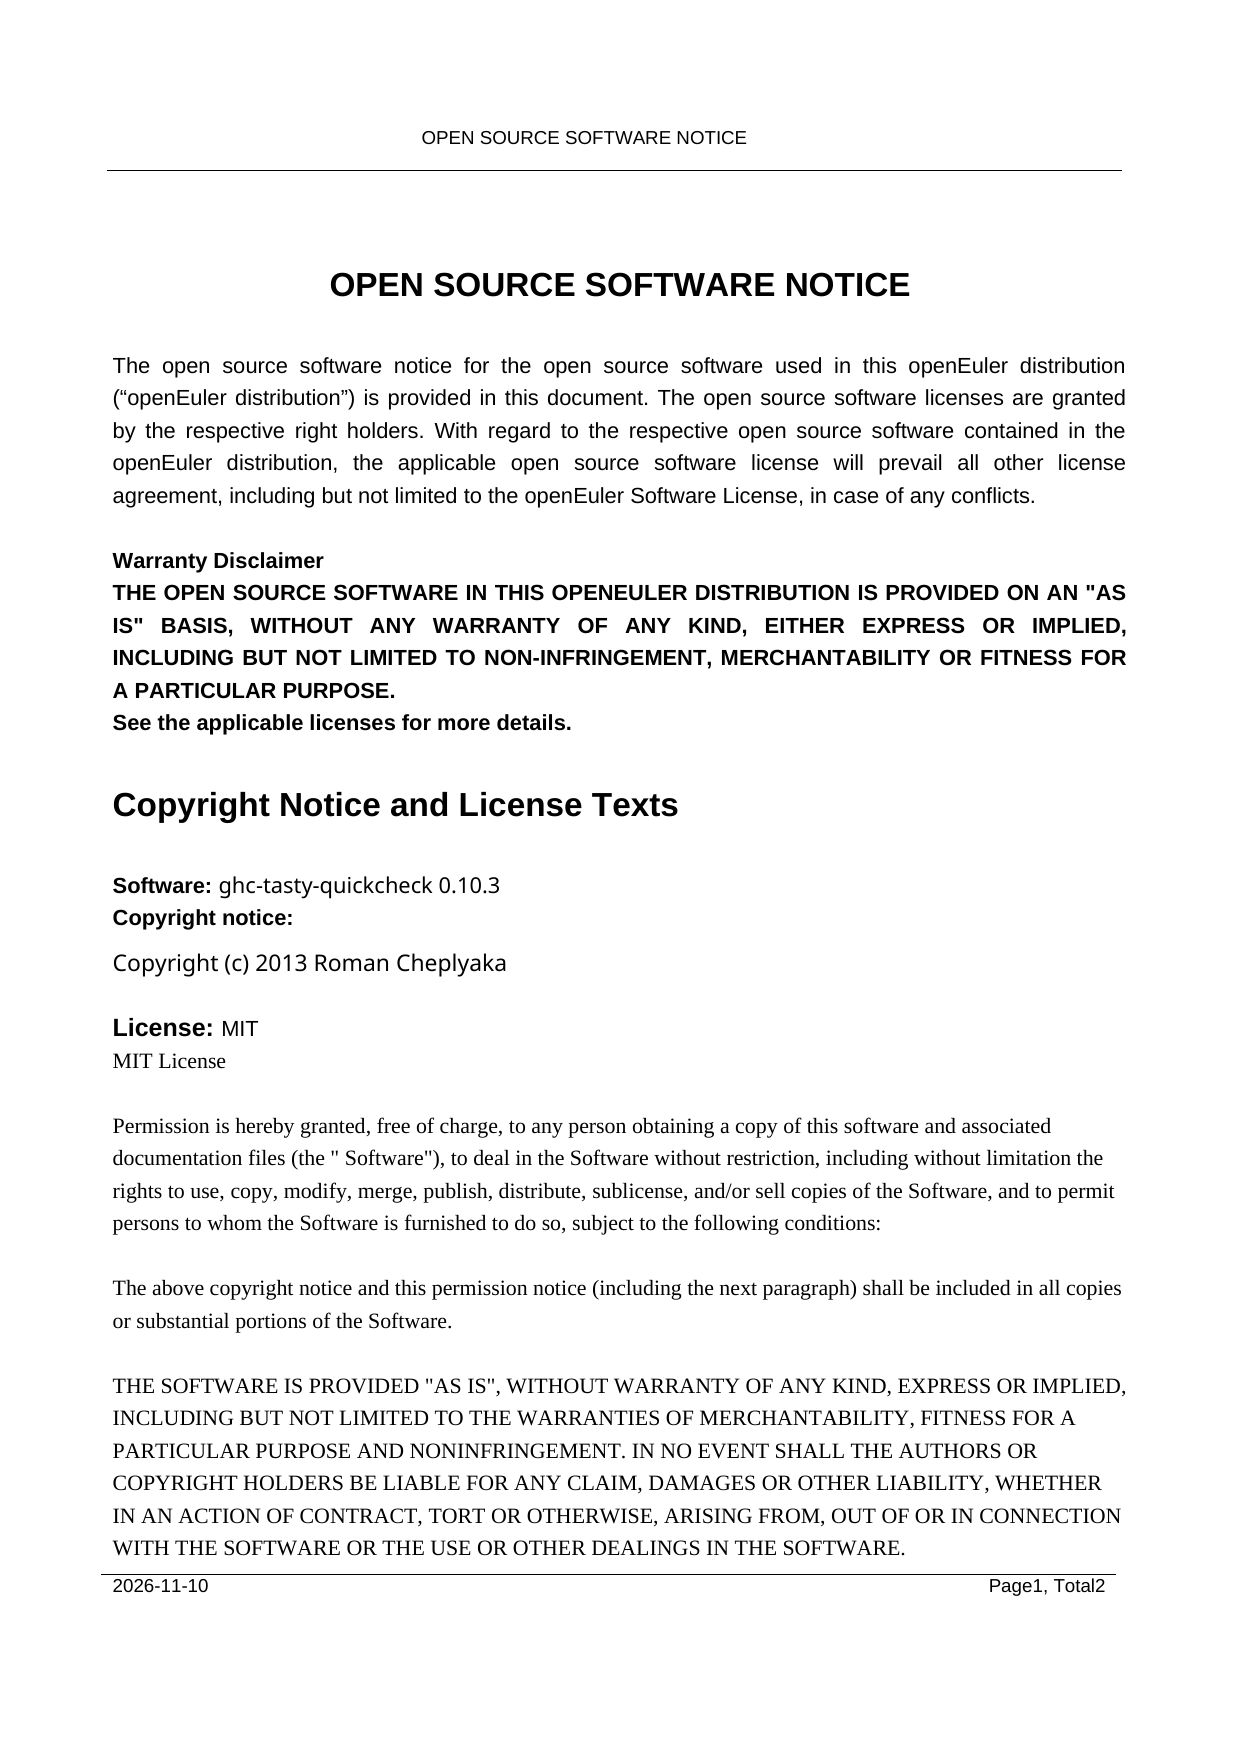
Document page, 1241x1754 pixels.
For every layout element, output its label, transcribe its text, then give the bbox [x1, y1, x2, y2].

text License: MIT [112, 1012, 1128, 1044]
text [112, 1044, 1128, 1564]
text The open source software notice for the open source software used in this openEuler distribution (“openEuler distribution”) is provided in this document. The open source software licenses are granted by the respective right holders. With regard to the respective open source software contained in the openEuler distribution, the applicable open source software license will prevail all other license agreement, including but not limited to the openEuler Software License, in case of any conflicts. [112, 349, 1128, 511]
text OPEN SOURCE SOFTWARE NOTICE [112, 251, 1128, 316]
text Copyright (c) 2013 Roman Cheplyaka [112, 947, 1128, 1012]
text Copyright Notice and License Texts [112, 771, 1128, 836]
text THE OPEN SOURCE SOFTWARE IN THIS OPENEULER DISTRIBUTION IS PROVIDED ON AN "AS IS" BASIS, WITHOUT ANY WARRANTY OF ANY KIND, EITHER EXPRESS OR IMPLIED, INCLUDING BUT NOT LIMITED TO NON-INFRINGEMENT, MERCHANTABILITY OR FITNESS FOR A PARTICULAR PURPOSE. See the applicable licenses for more details. [112, 576, 1128, 739]
title Software: ghc-tasty-quickcheck 0.10.3 [112, 869, 1128, 901]
text Copyright notice: [112, 901, 1128, 934]
text Warranty Disclaimer [112, 544, 1128, 576]
